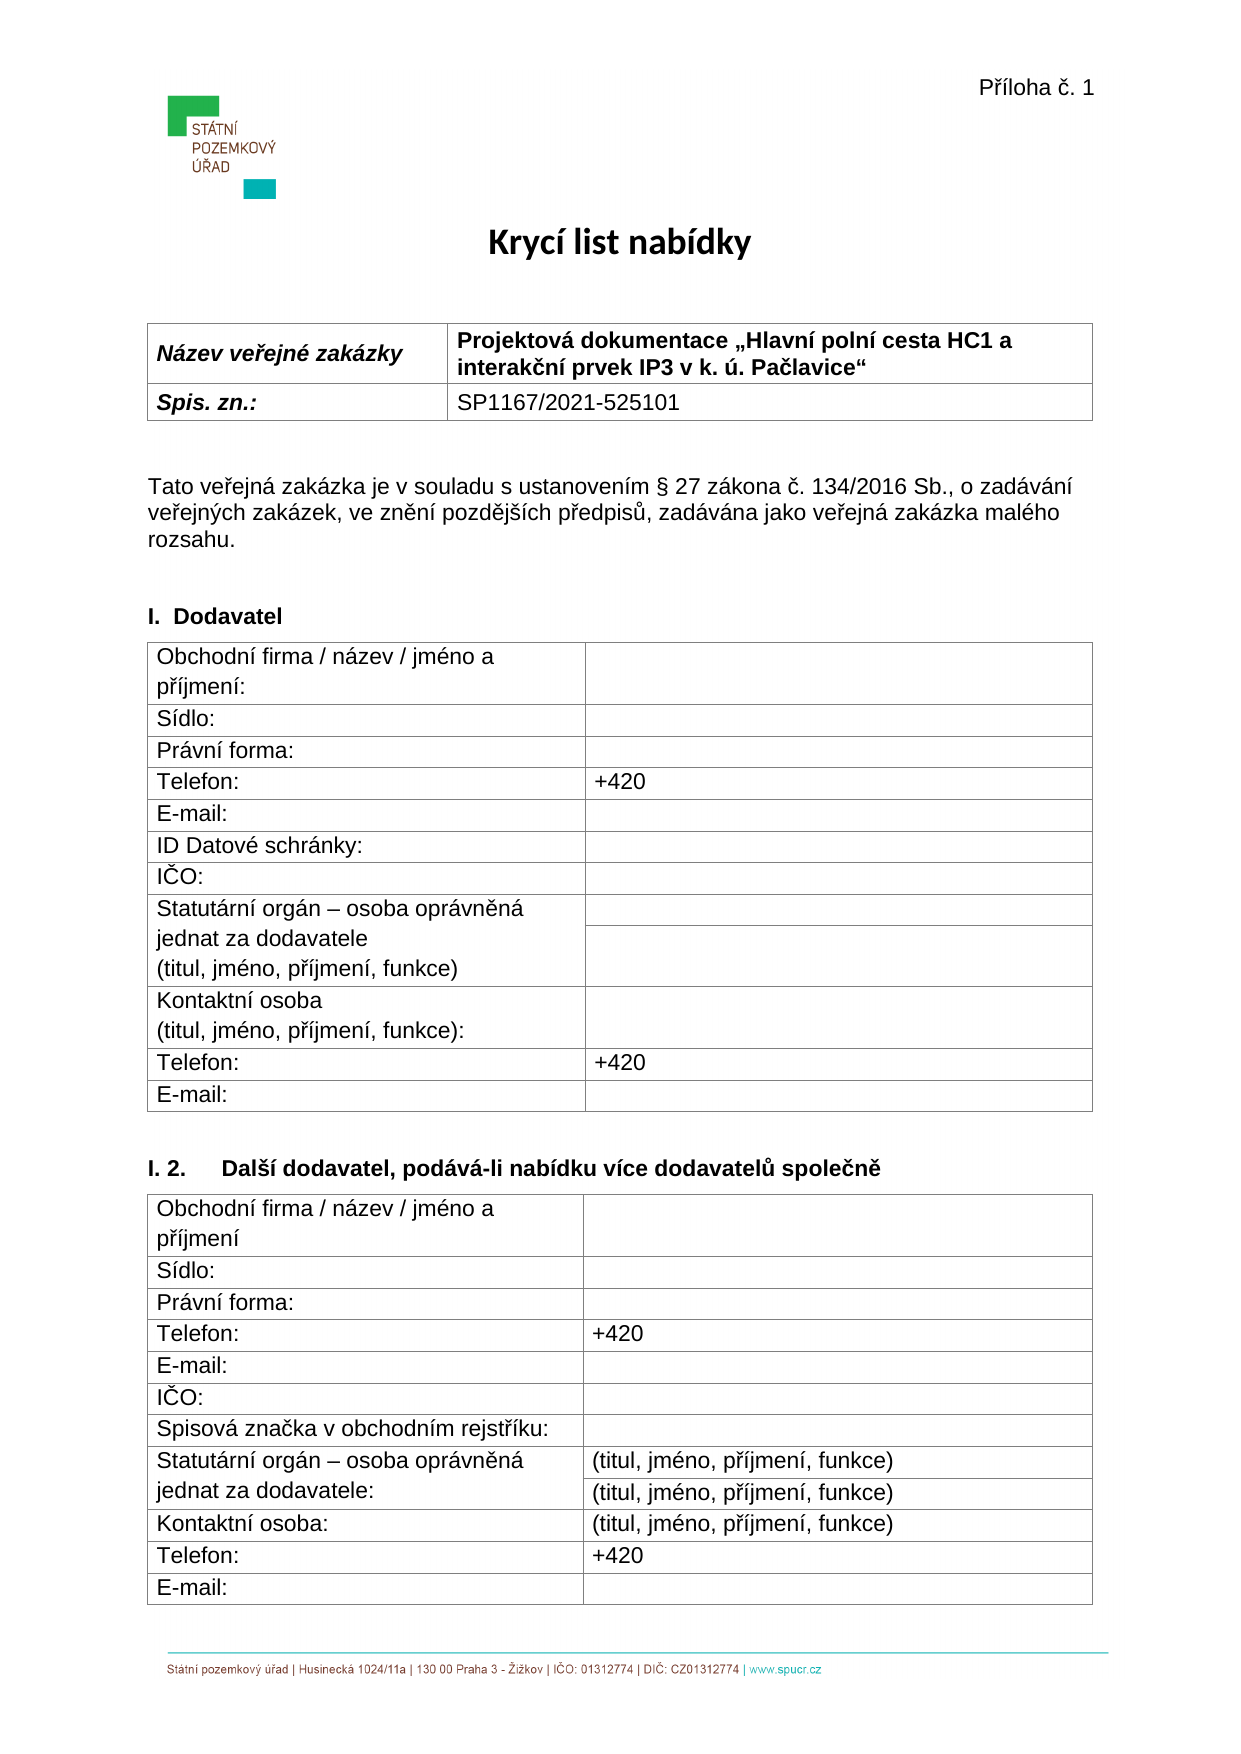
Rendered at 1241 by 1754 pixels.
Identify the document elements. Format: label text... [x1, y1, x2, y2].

table_cell +420 [586, 1049, 1092, 1079]
table_cell IČO: [148, 1384, 583, 1414]
table_cell (titul, jméno, příjmení, funkce) [584, 1479, 1092, 1509]
table_cell +420 [584, 1542, 1092, 1572]
table_cell SP1167/2021-525101 [448, 384, 1092, 420]
text Tato veřejná zakázka je v souladu s ustanovením § 27 zákona č. 134/2016 Sb., o zadávání veřejných zakázek, ve znění pozdějších předpisů, zadávána jako veřejná zakázka malého rozsahu. [148, 473, 1093, 552]
table_cell Telefon: [148, 1320, 583, 1351]
table_header Obchodní firma / název / jméno a příjmení: [148, 643, 585, 704]
table_header Název veřejné zakázky [148, 324, 447, 383]
table_cell [586, 895, 1092, 925]
table_cell ID Datové schránky: [148, 832, 585, 862]
table_cell [584, 1257, 1092, 1287]
table_cell E-mail: [148, 1081, 585, 1111]
table_cell (titul, jméno, příjmení, funkce) [584, 1447, 1092, 1477]
text Krycí list nabídky [148, 218, 1093, 263]
table_cell Kontaktní osoba (titul, jméno, příjmení, funkce): [148, 987, 585, 1048]
table_cell E-mail: [148, 1352, 583, 1382]
table_cell +420 [586, 768, 1092, 799]
table_cell [584, 1384, 1092, 1414]
table_cell [584, 1289, 1092, 1319]
table_cell Sídlo: [148, 1257, 583, 1287]
table_cell [586, 1081, 1092, 1111]
table_cell [586, 705, 1092, 736]
table_cell [584, 1415, 1092, 1446]
table_cell [586, 863, 1092, 894]
table_cell [586, 832, 1092, 862]
table_cell Telefon: [148, 1049, 585, 1079]
table_cell [584, 1352, 1092, 1382]
table_cell Kontaktní osoba: [148, 1510, 583, 1541]
table_cell [586, 926, 1092, 986]
table_header Projektová dokumentace „Hlavní polní cesta HC1 a interakční prvek IP3 v k. ú. Pačlavice“ [448, 324, 1092, 383]
table_cell Sídlo: [148, 705, 585, 736]
table_header [586, 643, 1092, 704]
table_cell Telefon: [148, 1542, 583, 1572]
table_cell [584, 1574, 1092, 1604]
table_cell E-mail: [148, 800, 585, 831]
table_cell Právní forma: [148, 1289, 583, 1319]
table_cell E-mail: [148, 1574, 583, 1604]
table_cell Právní forma: [148, 737, 585, 767]
table_cell Spisová značka v obchodním rejstříku: [148, 1415, 583, 1446]
table_header Obchodní firma / název / jméno a příjmení [148, 1195, 583, 1256]
table_cell +420 [584, 1320, 1092, 1351]
table_cell Statutární orgán – osoba oprávněná jednat za dodavatele (titul, jméno, příjmení, funkce) [148, 895, 585, 986]
table_cell Statutární orgán – osoba oprávněná jednat za dodavatele: [148, 1447, 583, 1509]
table_cell Spis. zn.: [148, 384, 447, 420]
table_cell [586, 987, 1092, 1048]
table_header [584, 1195, 1092, 1256]
picture [150, 69, 1129, 1679]
table_cell [586, 737, 1092, 767]
text I. 2. Další dodavatel, podává-li nabídku více dodavatelů společně [148, 1155, 1093, 1181]
table_cell (titul, jméno, příjmení, funkce) [584, 1510, 1092, 1541]
table_cell IČO: [148, 863, 585, 894]
table_cell [586, 800, 1092, 831]
table_cell Telefon: [148, 768, 585, 799]
text I. Dodavatel [148, 603, 1093, 629]
